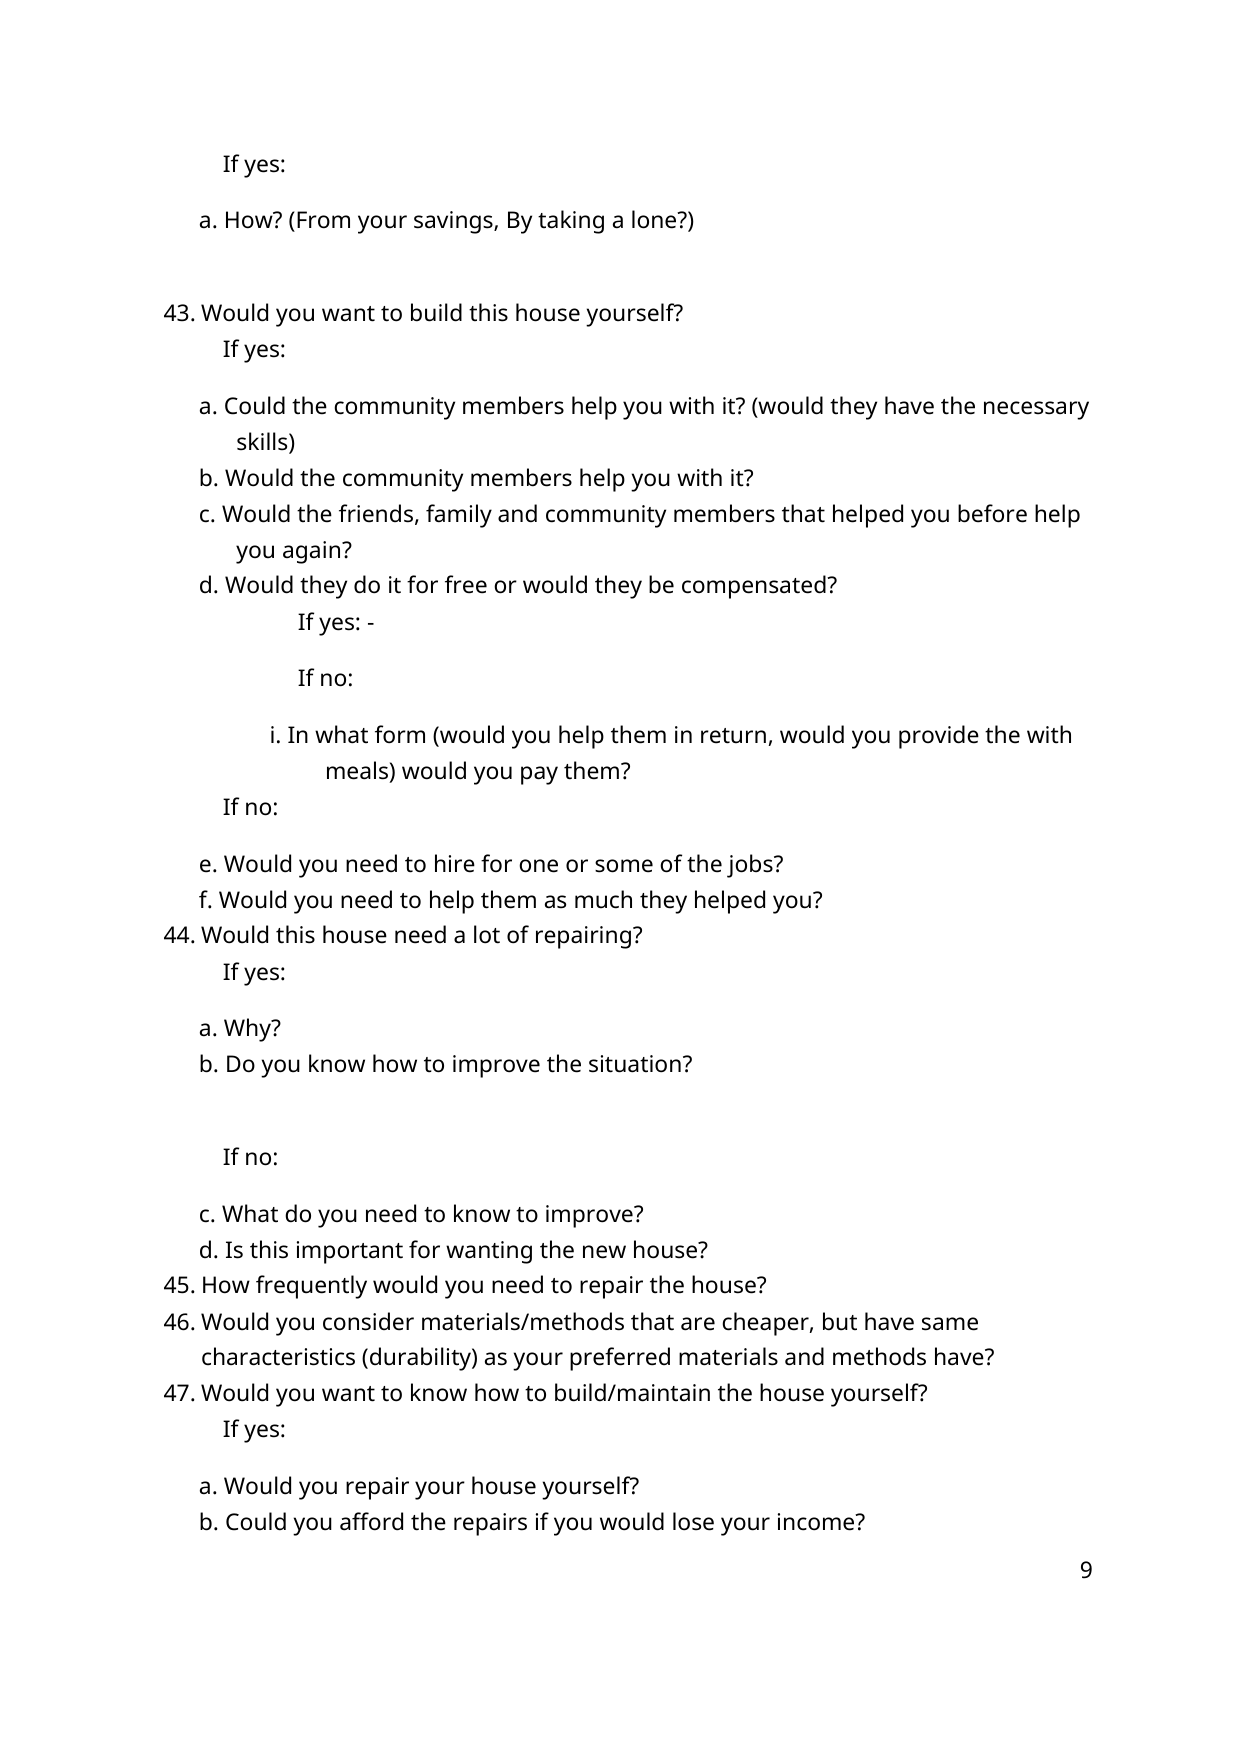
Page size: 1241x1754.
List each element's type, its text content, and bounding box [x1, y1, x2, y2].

list Could you afford the repairs if you would lose your income? [199, 1506, 1093, 1537]
list Would they do it for free or would they be compensated? [199, 569, 1093, 601]
text If no: [148, 791, 1093, 822]
list Could the community members help you with it? (would they have the necessary skills) [199, 390, 1093, 457]
list Why? [199, 1012, 1093, 1043]
text If no: [148, 1141, 1093, 1172]
text If yes: - [223, 605, 1093, 637]
text If yes: [148, 148, 1093, 179]
list Would you consider materials/methods that are cheaper, but have same characteristics (durability) as your preferred materials and methods have? [163, 1305, 1093, 1373]
list Would you want to build this house yourself? [163, 297, 1093, 328]
list Do you know how to improve the situation? [199, 1048, 1093, 1079]
text If no: [223, 662, 1093, 693]
list Would the community members help you with it? [199, 462, 1093, 493]
list Would this house need a lot of repairing? [163, 919, 1093, 951]
list Would you repair your house yourself? [199, 1470, 1093, 1501]
list In what form (would you help them in return, would you provide the with meals) would you pay them? [287, 719, 1093, 786]
list Would you need to hire for one or some of the jobs? [199, 848, 1093, 879]
text If yes: [223, 333, 1093, 364]
list Would you need to help them as much they helped you? [199, 883, 1093, 915]
list Would the friends, family and community members that helped you before help you again? [199, 498, 1093, 565]
list What do you need to know to improve? [199, 1198, 1093, 1229]
list How frequently would you need to repair the house? [163, 1269, 1093, 1301]
list How? (From your savings, By taking a lone?) [199, 204, 1093, 236]
list Is this important for wanting the new house? [199, 1233, 1093, 1265]
text If yes: [223, 1413, 1093, 1444]
text If yes: [148, 955, 1093, 987]
list Would you want to know how to build/maintain the house yourself? [163, 1377, 1093, 1408]
